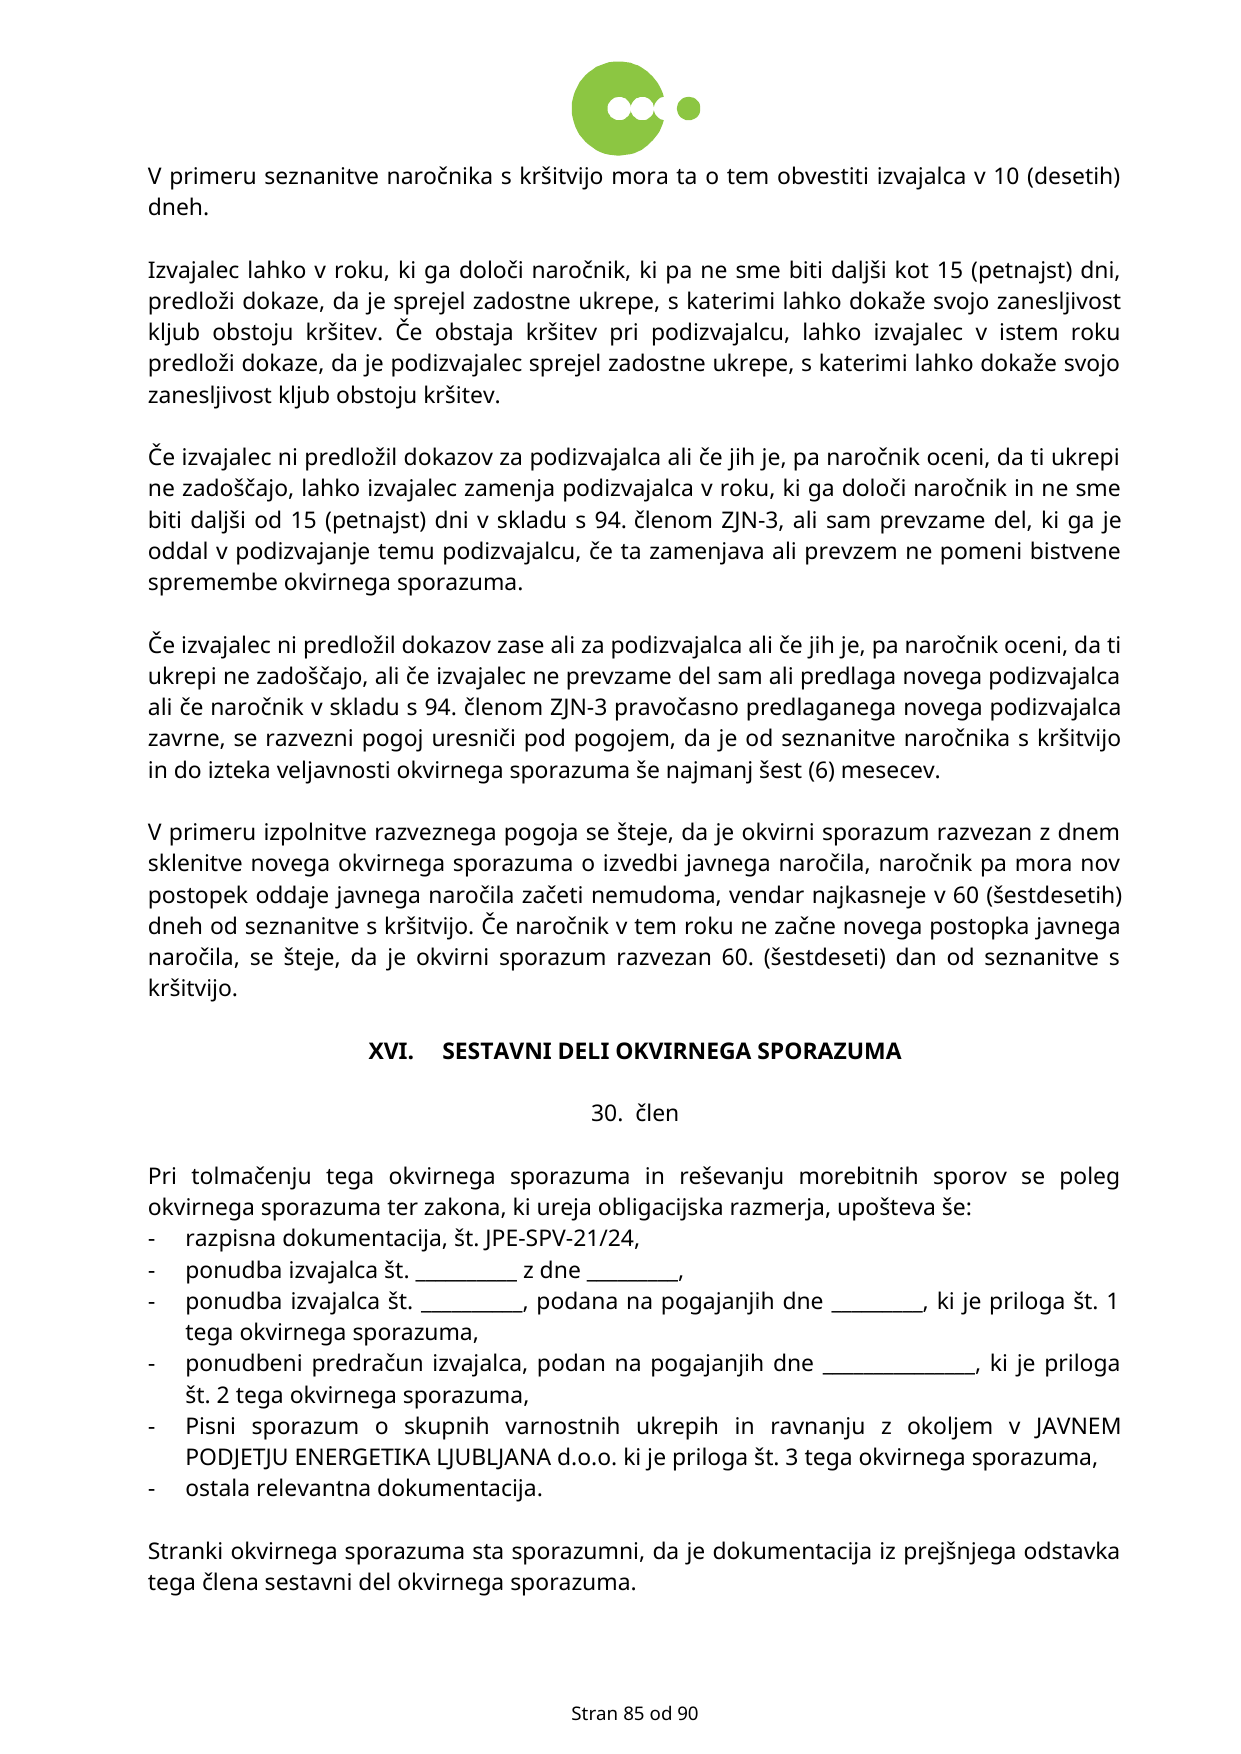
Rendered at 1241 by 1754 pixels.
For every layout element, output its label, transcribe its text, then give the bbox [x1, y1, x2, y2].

list ostala relevantna dokumentacija. [148, 1472, 1122, 1504]
list ponudbeni predračun izvajalca, podan na pogajanjih dne _______________, ki je priloga št. 2 tega okvirnega sporazuma, [148, 1347, 1122, 1410]
list člen [148, 1097, 1122, 1129]
text Izvajalec lahko v roku, ki ga določi naročnik, ki pa ne sme biti daljši kot 15 (petnajst) dni, predloži dokaze, da je sprejel zadostne ukrepe, s katerimi lahko dokaže svojo zanesljivost kljub obstoju kršitev. Če obstaja kršitev pri podizvajalcu, lahko izvajalec v istem roku predloži dokaze, da je podizvajalec sprejel zadostne ukrepe, s katerimi lahko dokaže svojo zanesljivost kljub obstoju kršitev. [148, 254, 1122, 410]
text Stranki okvirnega sporazuma sta sporazumni, da je dokumentacija iz prejšnjega odstavka tega člena sestavni del okvirnega sporazuma. [148, 1535, 1122, 1597]
text V primeru izpolnitve razveznega pogoja se šteje, da je okvirni sporazum razvezan z dnem sklenitve novega okvirnega sporazuma o izvedbi javnega naročila, naročnik pa mora nov postopek oddaje javnega naročila začeti nemudoma, vendar najkasneje v 60 (šestdesetih) dneh od seznanitve s kršitvijo. Če naročnik v tem roku ne začne novega postopka javnega naročila, se šteje, da je okvirni sporazum razvezan 60. (šestdeseti) dan od seznanitve s kršitvijo. [148, 816, 1122, 1004]
list Pisni sporazum o skupnih varnostnih ukrepih in ravnanju z okoljem v JAVNEM PODJETJU ENERGETIKA LJUBLJANA d.o.o. ki je priloga št. 3 tega okvirnega sporazuma, [148, 1410, 1122, 1472]
list ponudba izvajalca št. __________ z dne _________, [148, 1254, 1122, 1285]
text Če izvajalec ni predložil dokazov za podizvajalca ali če jih je, pa naročnik oceni, da ti ukrepi ne zadoščajo, lahko izvajalec zamenja podizvajalca v roku, ki ga določi naročnik in ne sme biti daljši od 15 (petnajst) dni v skladu s 94. členom ZJN-3, ali sam prevzame del, ki ga je oddal v podizvajanje temu podizvajalcu, če ta zamenjava ali prevzem ne pomeni bistvene spremembe okvirnega sporazuma. [148, 441, 1122, 597]
text V primeru seznanitve naročnika s kršitvijo mora ta o tem obvestiti izvajalca v 10 (desetih) dneh. [148, 160, 1122, 222]
text Če izvajalec ni predložil dokazov zase ali za podizvajalca ali če jih je, pa naročnik oceni, da ti ukrepi ne zadoščajo, ali če izvajalec ne prevzame del sam ali predlaga novega podizvajalca ali če naročnik v skladu s 94. členom ZJN-3 pravočasno predlaganega novega podizvajalca zavrne, se razvezni pogoj uresniči pod pogojem, da je od seznanitve naročnika s kršitvijo in do izteka veljavnosti okvirnega sporazuma še najmanj šest (6) mesecev. [148, 629, 1122, 785]
list ponudba izvajalca št. __________, podana na pogajanjih dne _________, ki je priloga št. 1 tega okvirnega sporazuma, [148, 1285, 1122, 1347]
list SESTAVNI DELI OKVIRNEGA SPORAZUMA [148, 1035, 1122, 1066]
text Pri tolmačenju tega okvirnega sporazuma in reševanju morebitnih sporov se poleg okvirnega sporazuma ter zakona, ki ureja obligacijska razmerja, upošteva še: [148, 1160, 1122, 1222]
list razpisna dokumentacija, št. JPE-SPV-21/24, [148, 1222, 1122, 1254]
